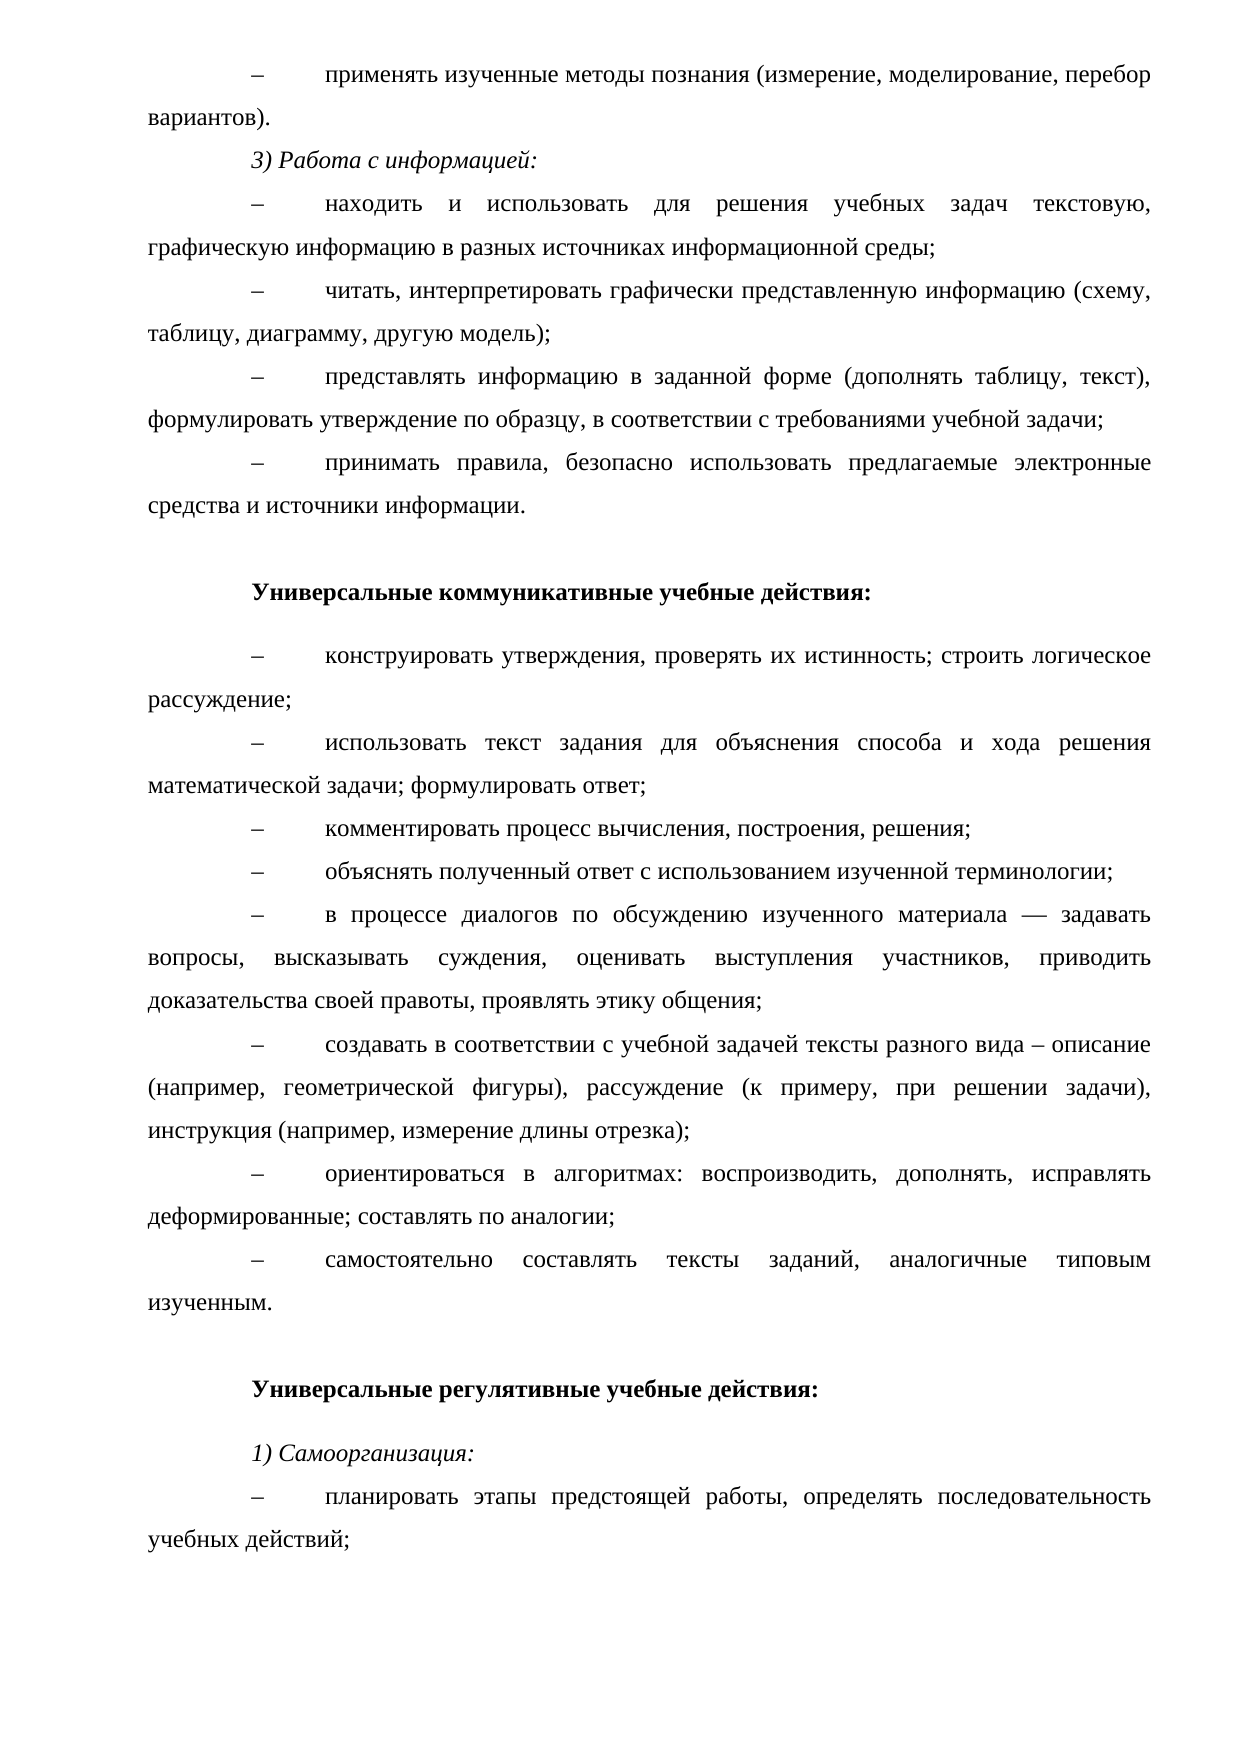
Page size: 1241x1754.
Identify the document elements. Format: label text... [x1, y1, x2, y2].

list комментировать процесс вычисления, построения, решения; [148, 813, 1152, 842]
list находить и использовать для решения учебных задач текстовую, графическую информацию в разных источниках информационной среды; [148, 188, 1152, 260]
list использовать текст задания для объяснения способа и хода решения математической задачи; формулировать ответ; [148, 727, 1152, 799]
list планировать этапы предстоящей работы, определять последовательность учебных действий; [148, 1481, 1152, 1553]
list 3) Работа с информацией: [148, 145, 1152, 174]
list в процессе диалогов по обсуждению изученного материала — задавать вопросы, высказывать суждения, оценивать выступления участников, приводить доказательства своей правоты, проявлять этику общения; [148, 899, 1152, 1014]
list читать, интерпретировать графически представленную информацию (схему, таблицу, диаграмму, другую модель); [148, 275, 1152, 347]
list принимать правила, безопасно использовать предлагаемые электронные средства и источники информации. [148, 447, 1152, 519]
list объяснять полученный ответ с использованием изученной терминологии; [148, 856, 1152, 885]
list самостоятельно составлять тексты заданий, аналогичные типовым изученным. [148, 1244, 1152, 1316]
list 1) Самоорганизация: [148, 1438, 1152, 1466]
text Универсальные регулятивные учебные действия: [148, 1374, 1152, 1402]
list конструировать утверждения, проверять их истинность; строить логическое рассуждение; [148, 641, 1152, 712]
list создавать в соответствии с учебной задачей тексты разного вида – описание (например, геометрической фигуры), рассуждение (к примеру, при решении задачи), инструкция (например, измерение длины отрезка); [148, 1029, 1152, 1144]
text Универсальные коммуникативные учебные действия: [148, 577, 1152, 605]
list ориентироваться в алгоритмах: воспроизводить, дополнять, исправлять деформированные; составлять по аналогии; [148, 1158, 1152, 1230]
list применять изученные методы познания (измерение, моделирование, перебор вариантов). [148, 59, 1152, 131]
list представлять информацию в заданной форме (дополнять таблицу, текст), формулировать утверждение по образцу, в соответствии с требованиями учебной задачи; [148, 361, 1152, 433]
